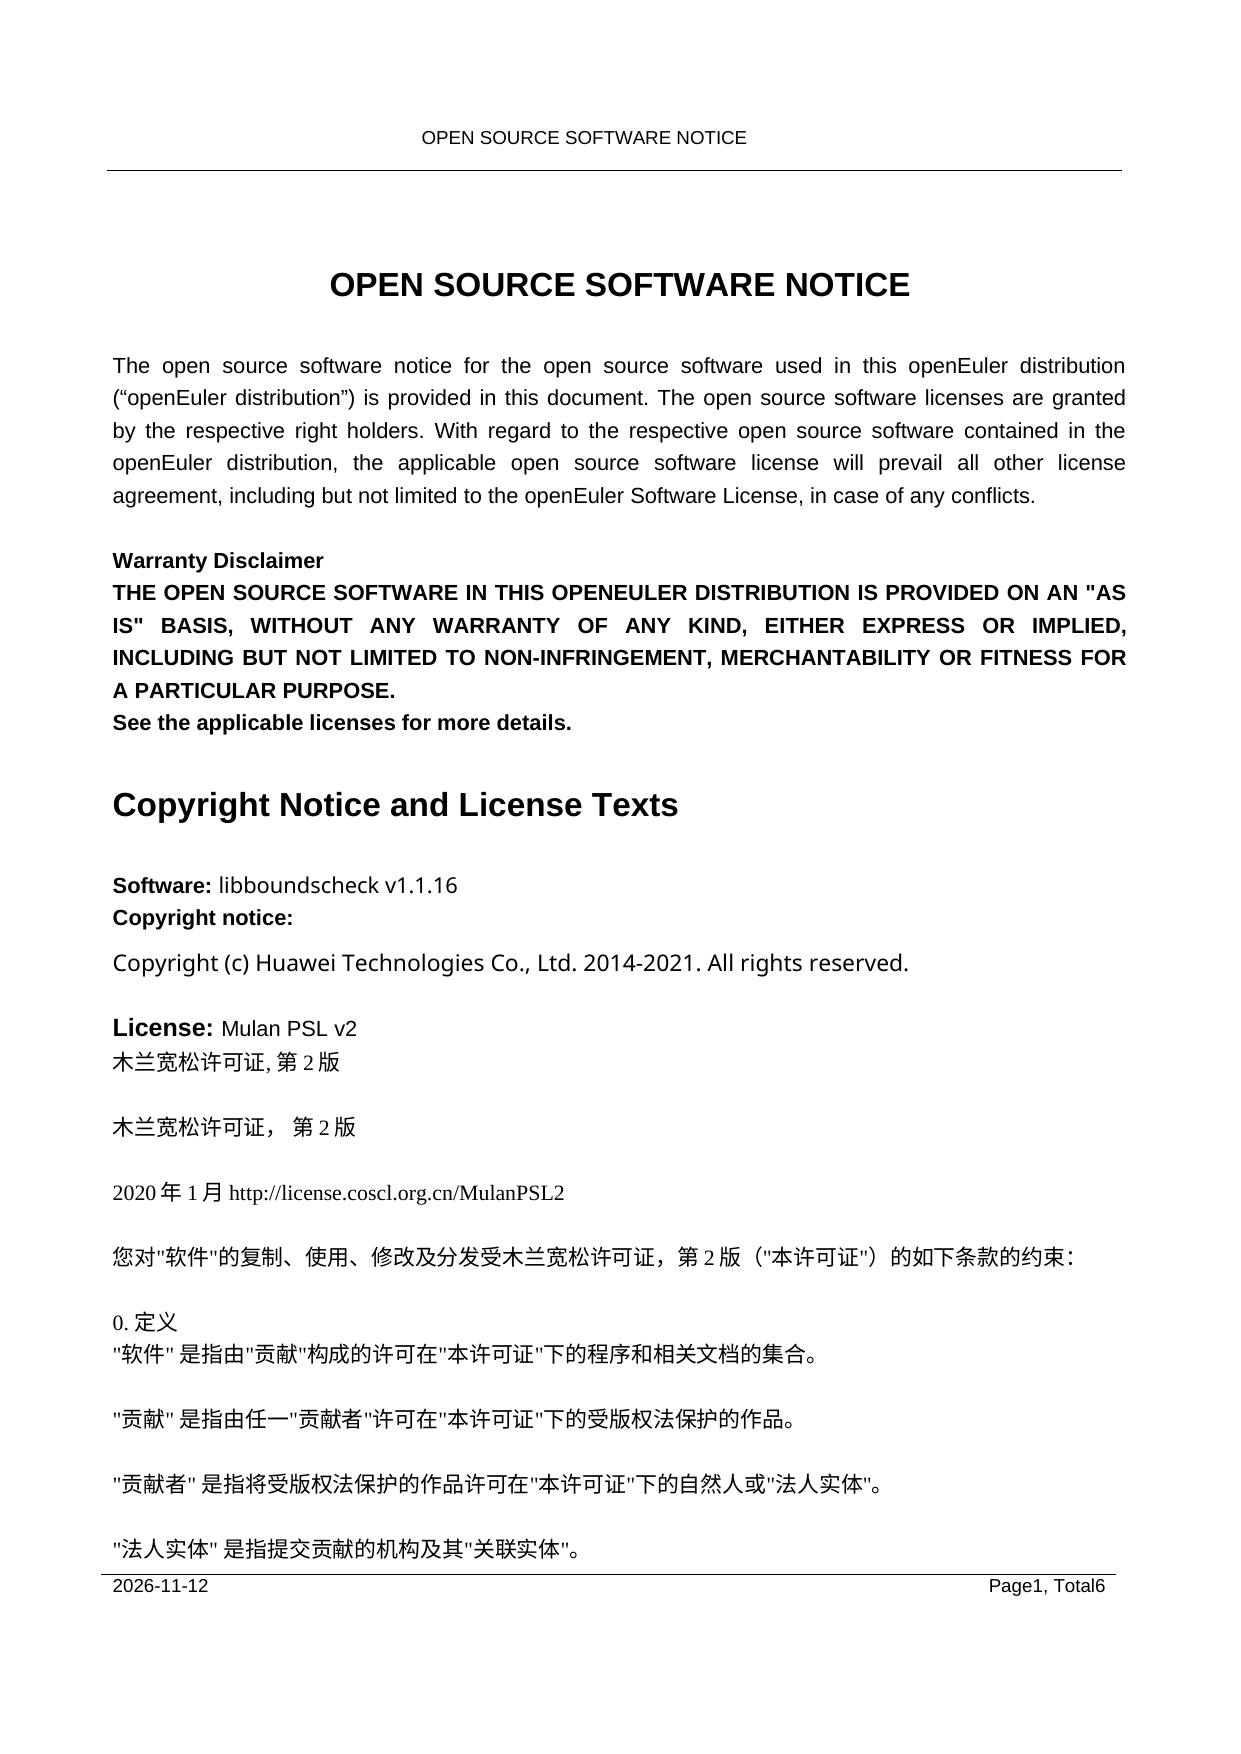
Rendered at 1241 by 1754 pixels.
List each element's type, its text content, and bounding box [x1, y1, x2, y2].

text Copyright (c) Huawei Technologies Co., Ltd. 2014-2021. All rights reserved. [112, 947, 1128, 1012]
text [112, 1044, 1128, 1564]
text THE OPEN SOURCE SOFTWARE IN THIS OPENEULER DISTRIBUTION IS PROVIDED ON AN "AS IS" BASIS, WITHOUT ANY WARRANTY OF ANY KIND, EITHER EXPRESS OR IMPLIED, INCLUDING BUT NOT LIMITED TO NON-INFRINGEMENT, MERCHANTABILITY OR FITNESS FOR A PARTICULAR PURPOSE. See the applicable licenses for more details. [112, 576, 1128, 739]
text Copyright Notice and License Texts [112, 771, 1128, 836]
text Copyright notice: [112, 901, 1128, 934]
text The open source software notice for the open source software used in this openEuler distribution (“openEuler distribution”) is provided in this document. The open source software licenses are granted by the respective right holders. With regard to the respective open source software contained in the openEuler distribution, the applicable open source software license will prevail all other license agreement, including but not limited to the openEuler Software License, in case of any conflicts. [112, 349, 1128, 511]
text OPEN SOURCE SOFTWARE NOTICE [112, 251, 1128, 316]
text License: Mulan PSL v2 [112, 1012, 1128, 1044]
title Software: libboundscheck v1.1.16 [112, 869, 1128, 901]
text Warranty Disclaimer [112, 544, 1128, 576]
